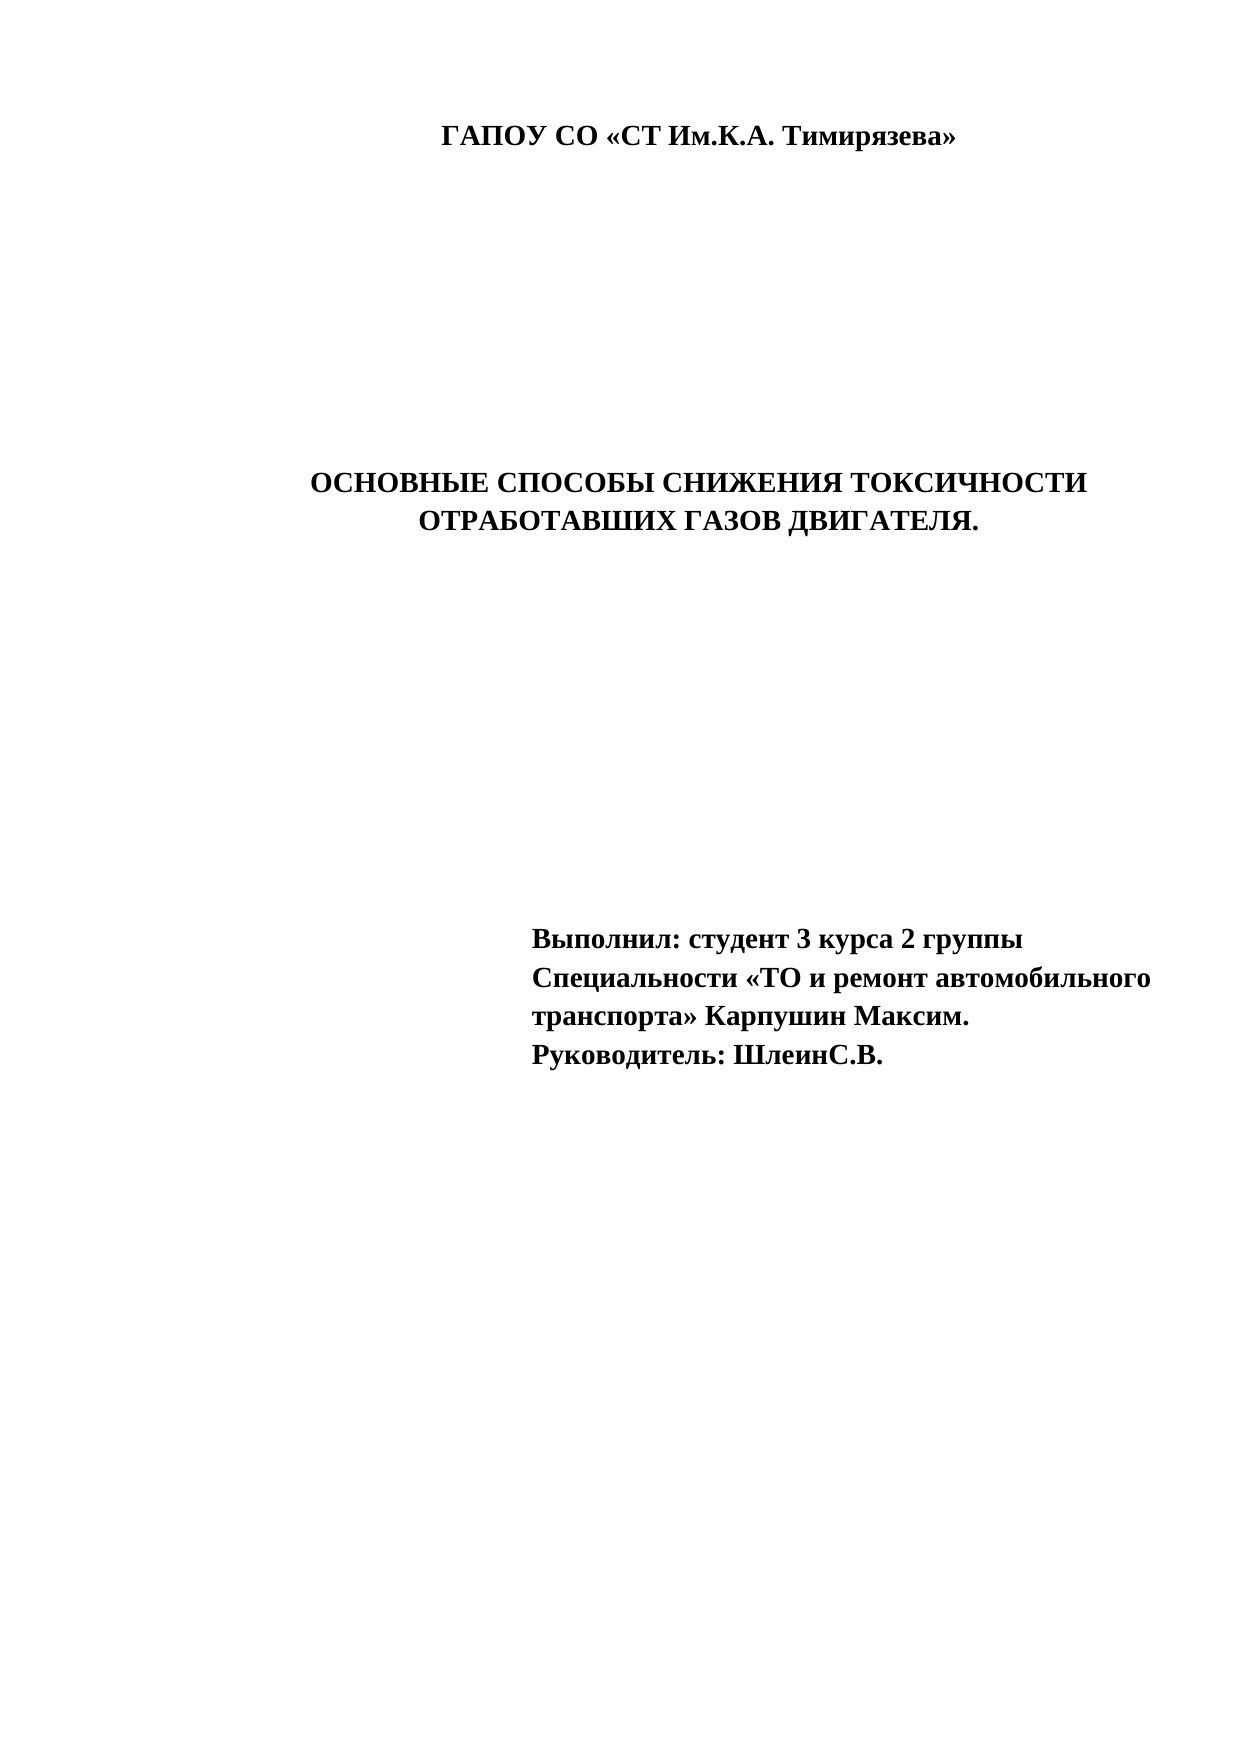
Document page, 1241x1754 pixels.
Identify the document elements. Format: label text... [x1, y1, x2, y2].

list ГАПОУ СО «СТ Им.К.А. Тимирязева» [246, 118, 1152, 152]
list Руководитель: ШлеинС.В. [532, 1037, 1152, 1070]
list ОСНОВНЫЕ СПОСОБЫ СНИЖЕНИЯ ТОКСИЧНОСТИ ОТРАБОТАВШИХ ГАЗОВ ДВИГАТЕЛЯ. [246, 465, 1152, 537]
list Специальности «ТО и ремонт автомобильного транспорта» Карпушин Максим. [532, 960, 1152, 1032]
list Выполнил: студент 3 курса 2 группы [532, 921, 1152, 955]
